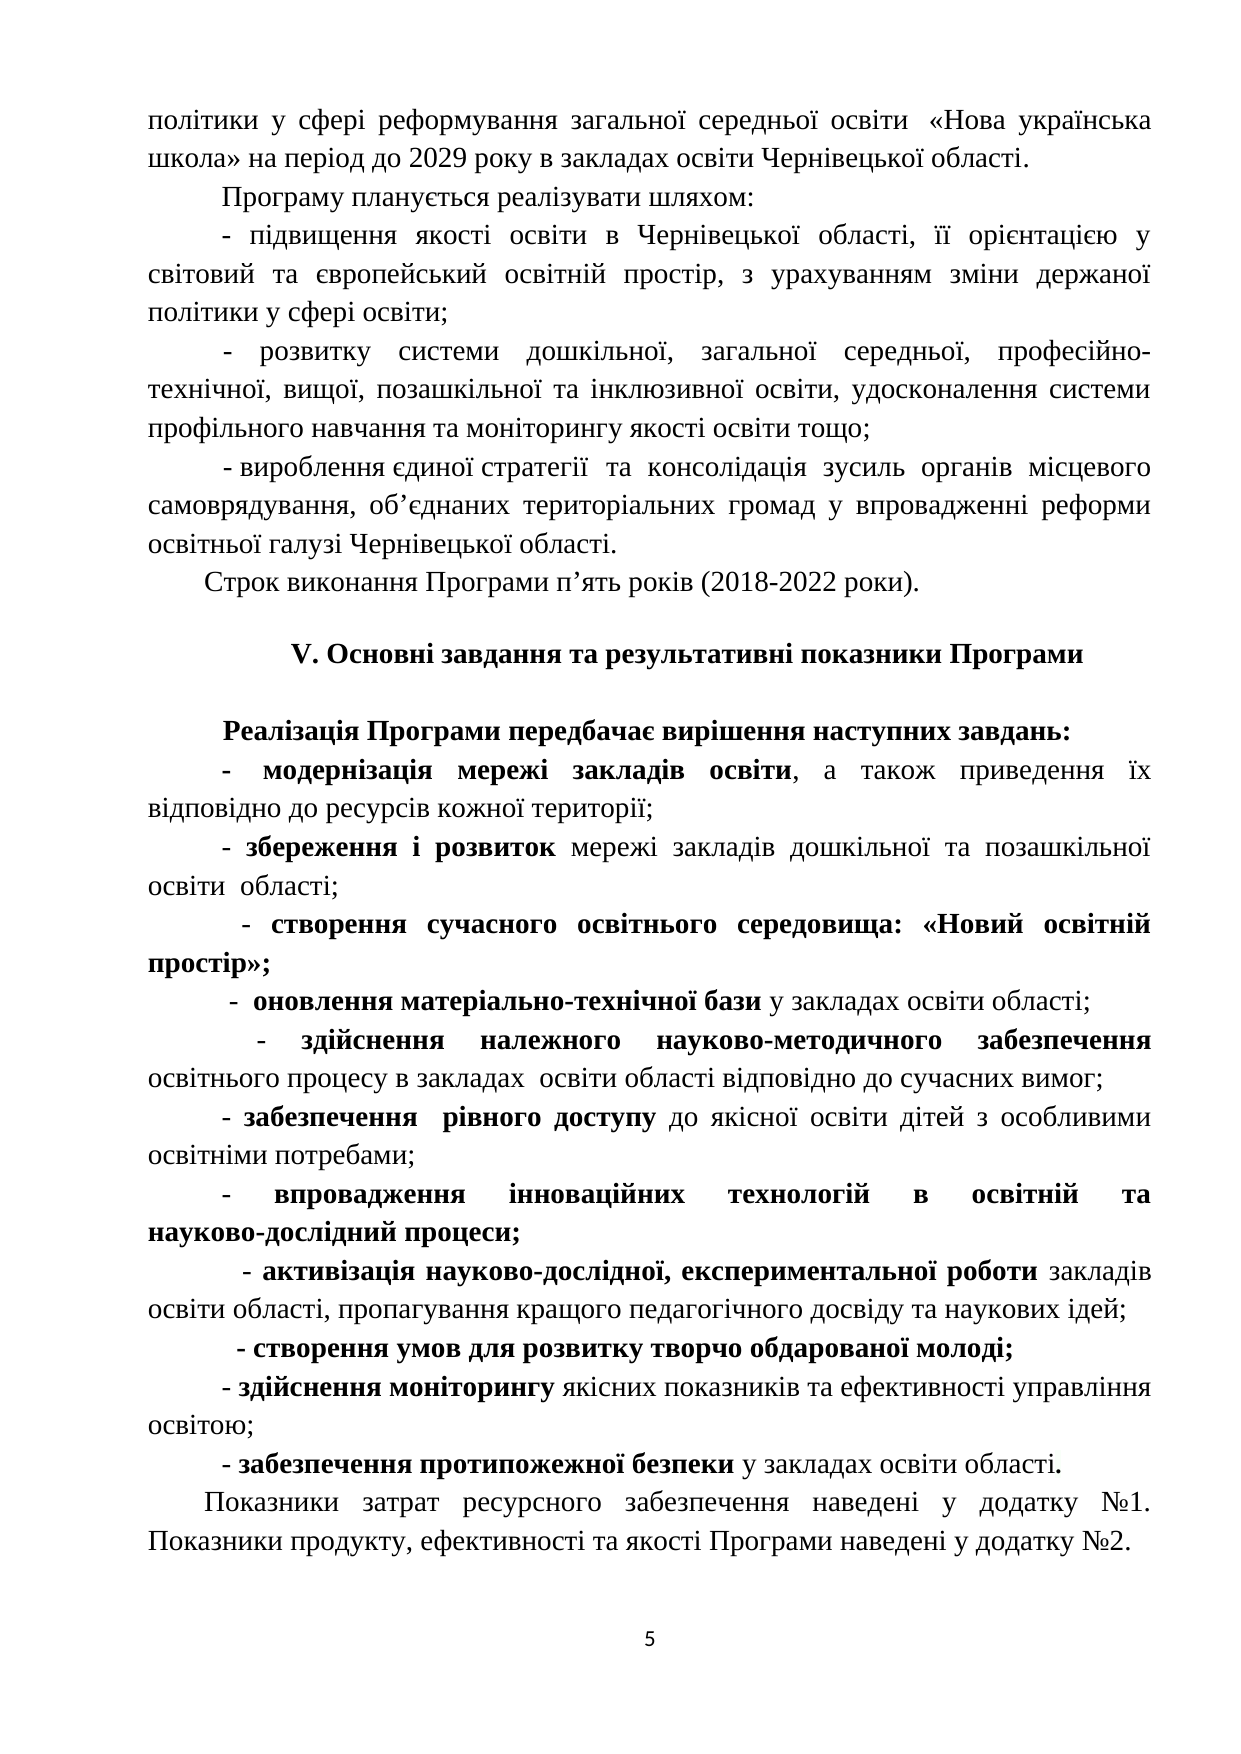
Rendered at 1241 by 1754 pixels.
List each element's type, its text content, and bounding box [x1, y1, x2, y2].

text - розвитку системи дошкільної, загальної середньої, професійно-технічної, вищої, позашкільної та інклюзивної освіти, удосконалення системи профільного навчання та моніторингу якості освіти тощо; [148, 333, 1152, 444]
text - здійснення моніторингу якісних показників та ефективності управління освітою; [148, 1369, 1152, 1441]
text - оновлення матеріально-технічної бази у закладах освіти області; [148, 983, 1152, 1017]
text - забезпечення протипожежної безпеки у закладах освіти області. [148, 1446, 1152, 1479]
text - створення умов для розвитку творчо обдарованої молоді; [148, 1330, 1152, 1364]
text - забезпечення рівного доступу до якісної освіти дітей з особливими освітніми потребами; [148, 1099, 1152, 1171]
text V. Основні завдання та результативні показники Програми [148, 636, 1152, 670]
text Строк виконання Програми п’ять років (2018-2022 роки). [148, 564, 1152, 598]
text - впровадження інноваційних технологій в освітній та науково-дослідний процеси; [148, 1176, 1152, 1248]
text - активізація науково-дослідної, експериментальної роботи закладів освіти області, пропагування кращого педагогічного досвіду та наукових ідей; [148, 1253, 1152, 1325]
text - модернізація мережі закладів освіти, а також приведення їх відповідно до ресурсів кожної території; [148, 752, 1152, 824]
text - вироблення єдиної стратегії та консолідація зусиль органів місцевого самоврядування, об’єднаних територіальних громад у впровадженні реформи освітньої галузі Чернівецької області. [148, 449, 1152, 559]
text Програму планується реалізувати шляхом: - підвищення якості освіти в Чернівецької області, її орієнтацією у світовий та європейський освітній простір, з урахуванням зміни держаної політики у сфері освіти; [148, 179, 1152, 328]
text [148, 102, 1152, 174]
text - збереження і розвиток мережі закладів дошкільної та позашкільної освіти області; [148, 829, 1152, 901]
text Показники затрат ресурсного забезпечення наведені у додатку №1. Показники продукту, ефективності та якості Програми наведені у додатку №2. [148, 1484, 1152, 1556]
text Реалізація Програми передбачає вирішення наступних завдань: [148, 713, 1152, 747]
text - створення сучасного освітнього середовища: «Новий освітній простір»; [148, 906, 1152, 978]
text - здійснення належного науково-методичного забезпечення освітнього процесу в закладах освіти області відповідно до сучасних вимог; [148, 1022, 1152, 1094]
